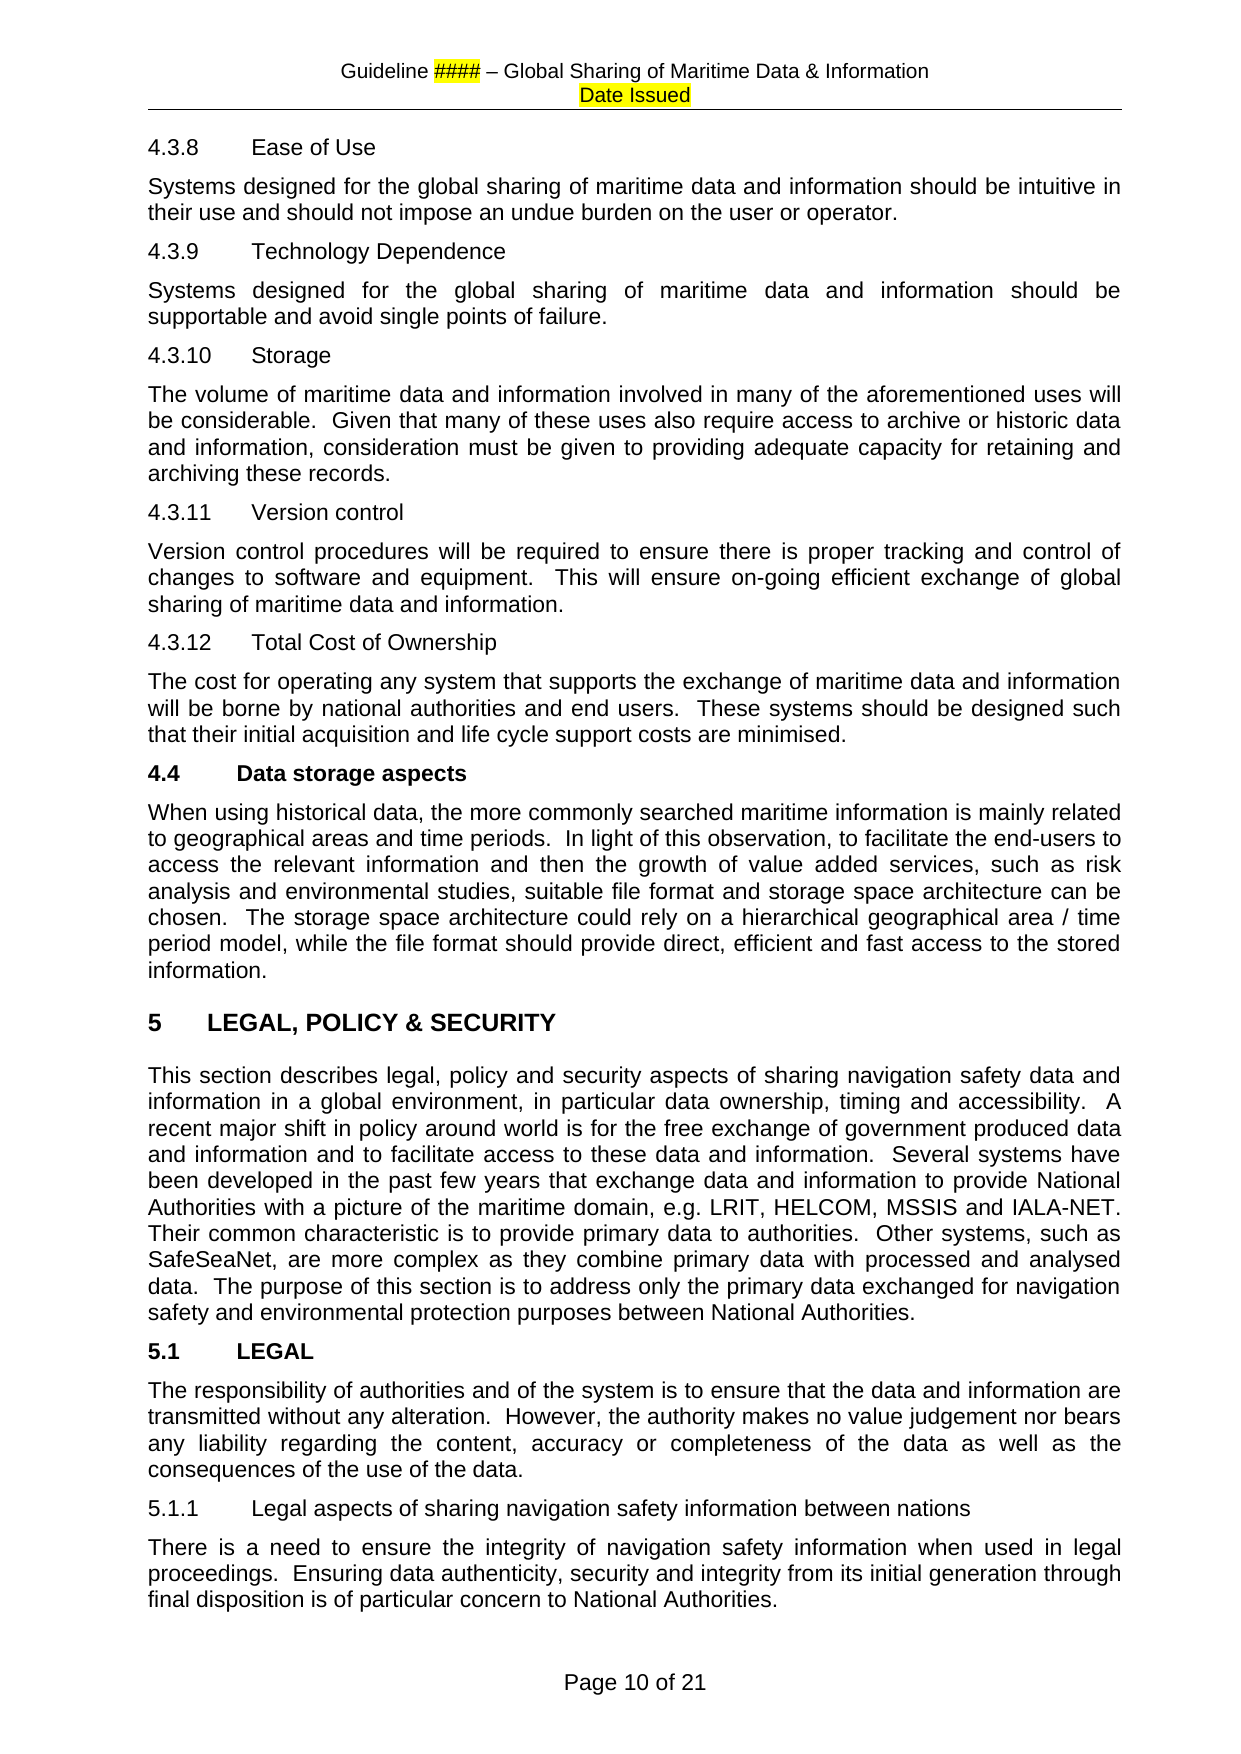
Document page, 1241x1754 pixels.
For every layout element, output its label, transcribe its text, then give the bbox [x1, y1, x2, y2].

text Version control procedures will be required to ensure there is proper tracking and control of changes to software and equipment. This will ensure on-going efficient exchange of global sharing of maritime data and information. [148, 538, 1122, 617]
subtitle Ease of Use [148, 134, 1122, 160]
subtitle LEGAL [148, 1338, 1122, 1364]
text Systems designed for the global sharing of maritime data and information should be intuitive in their use and should not impose an undue burden on the user or operator. [148, 173, 1122, 226]
subtitle Technology Dependence [148, 238, 1122, 264]
text The cost for operating any system that supports the exchange of maritime data and information will be borne by national authorities and end users. These systems should be designed such that their initial acquisition and life cycle support costs are minimised. [148, 668, 1122, 747]
subtitle Legal aspects of sharing navigation safety information between nations [148, 1495, 1122, 1521]
text The volume of maritime data and information involved in many of the aforementioned uses will be considerable. Given that many of these uses also require access to archive or historic data and information, consideration must be given to providing adequate capacity for retaining and archiving these records. [148, 381, 1122, 486]
text The responsibility of authorities and of the system is to ensure that the data and information are transmitted without any alteration. However, the authority makes no value judgement nor bears any liability regarding the content, accuracy or completeness of the data as well as the consequences of the use of the data. [148, 1377, 1122, 1482]
subtitle Data storage aspects [148, 760, 1122, 786]
subtitle Legal, Policy & Security [148, 1008, 1122, 1037]
text Systems designed for the global sharing of maritime data and information should be supportable and avoid single points of failure. [148, 277, 1122, 330]
subtitle Storage [148, 342, 1122, 368]
text When using historical data, the more commonly searched maritime information is mainly related to geographical areas and time periods. In light of this observation, to facilitate the end-users to access the relevant information and then the growth of value added services, such as risk analysis and environmental studies, suitable file format and storage space architecture can be chosen. The storage space architecture could rely on a hierarchical geographical area / time period model, while the file format should provide direct, efficient and fast access to the stored information. [148, 799, 1122, 983]
text There is a need to ensure the integrity of navigation safety information when used in legal proceedings. Ensuring data authenticity, security and integrity from its initial generation through final disposition is of particular concern to National Authorities. [148, 1533, 1122, 1613]
text This section describes legal, policy and security aspects of sharing navigation safety data and information in a global environment, in particular data ownership, timing and accessibility. A recent major shift in policy around world is for the free exchange of government produced data and information and to facilitate access to these data and information. Several systems have been developed in the past few years that exchange data and information to provide National Authorities with a picture of the maritime domain, e.g. LRIT, HELCOM, MSSIS and IALA-NET. Their common characteristic is to provide primary data to authorities. Other systems, such as SafeSeaNet, are more complex as they combine primary data with processed and analysed data. The purpose of this section is to address only the primary data exchanged for navigation safety and environmental protection purposes between National Authorities. [148, 1062, 1122, 1325]
subtitle Version control [148, 499, 1122, 525]
subtitle Total Cost of Ownership [148, 629, 1122, 656]
